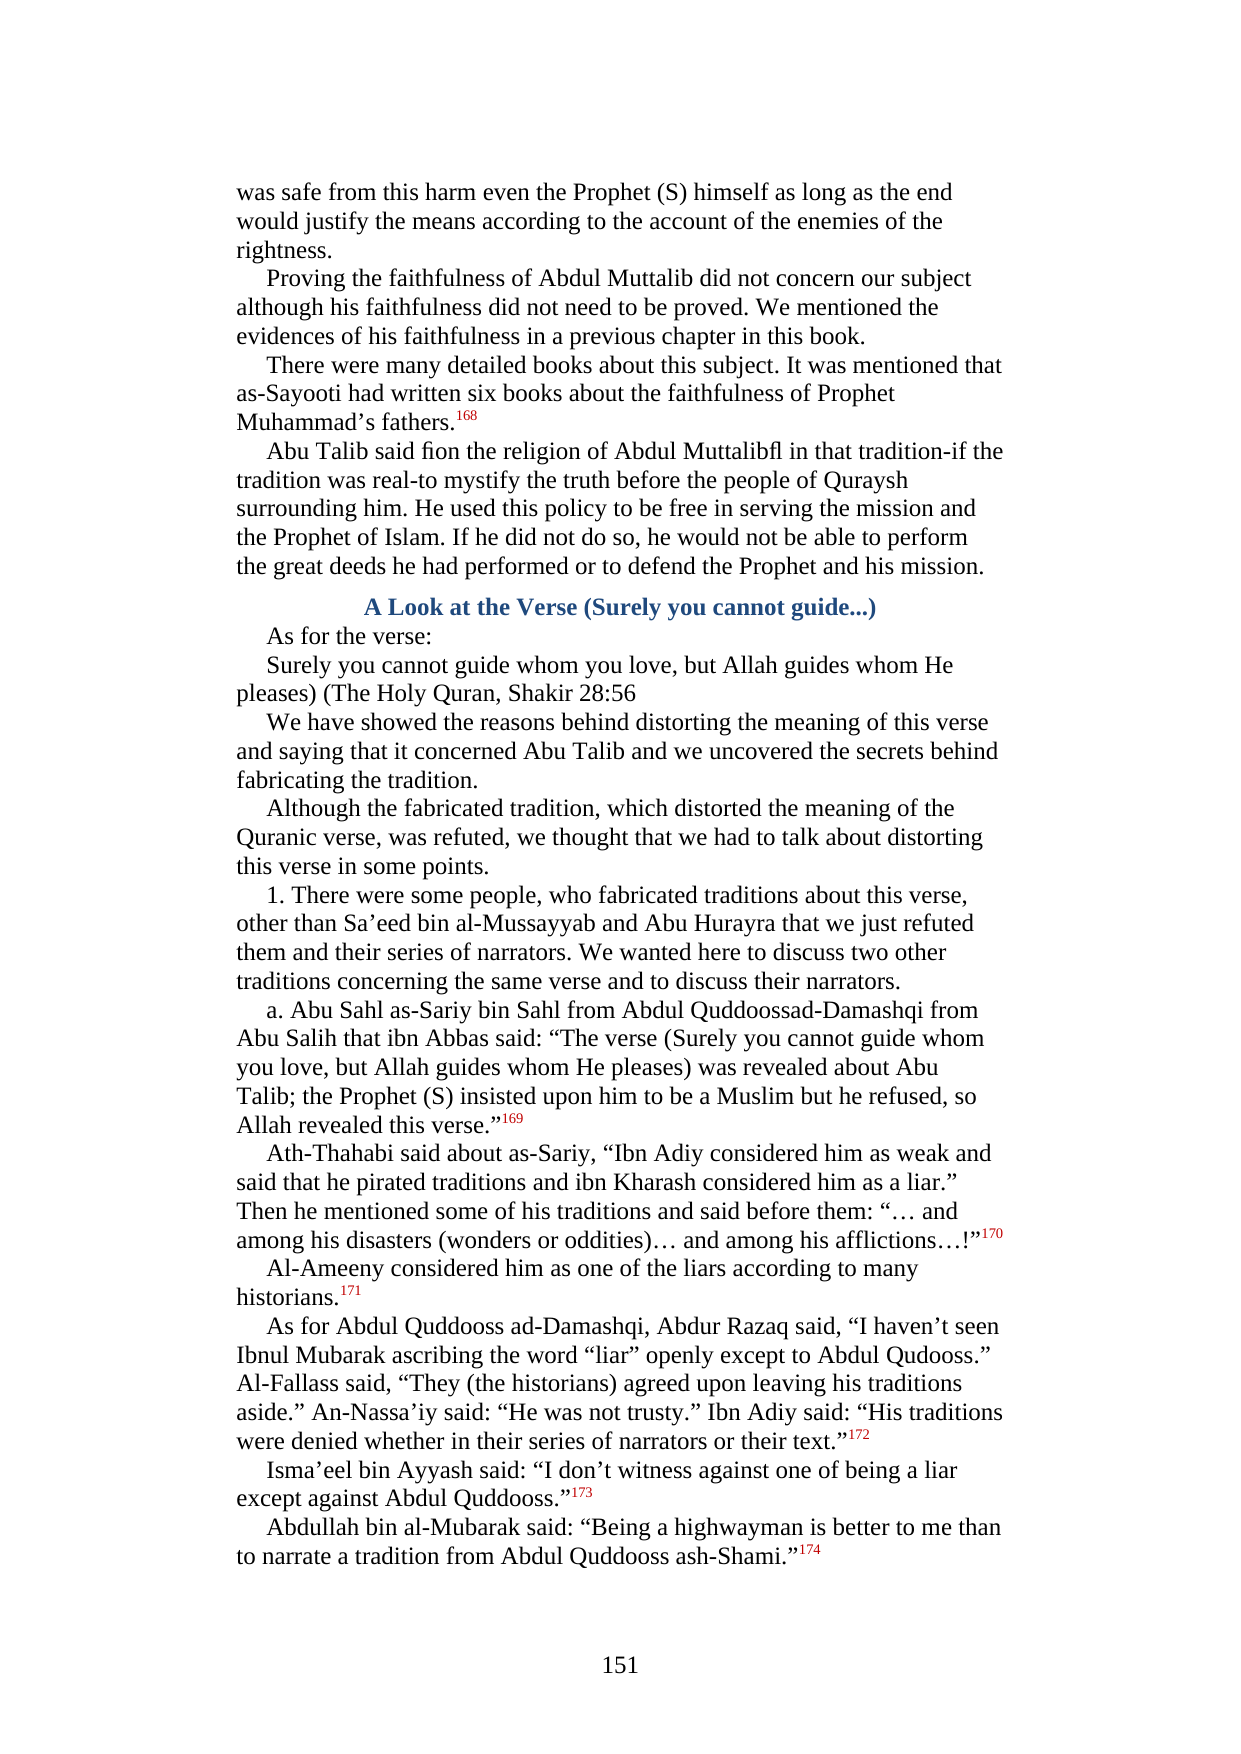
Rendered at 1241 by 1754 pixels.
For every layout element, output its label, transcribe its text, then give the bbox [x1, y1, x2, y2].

text Al-Ameeny considered him as one of the liars according to many historians.171 [236, 1253, 1004, 1311]
text Abdullah bin al-Mubarak said: “Being a highwayman is better to me than to narrate a tradition from Abdul Quddooss ash-Shami.”174 [236, 1512, 1004, 1570]
text Ath-Thahabi said about as-Sariy, “Ibn Adiy considered him as weak and said that he pirated traditions and ibn Kharash considered him as a liar.” Then he mentioned some of his traditions and said before them: “… and among his disasters (wonders or oddities)… and among his afflictions…!”170 [236, 1138, 1004, 1253]
text As for Abdul Quddooss ad-Damashqi, Abdur Razaq said, “I haven’t seen Ibnul Mubarak ascribing the word “liar” openly except to Abdul Qudooss.” Al-Fallass said, “They (the historians) agreed upon leaving his traditions aside.” An-Nassa’iy said: “He was not trusty.” Ibn Adiy said: “His traditions were denied whether in their series of narrators or their text.”172 [236, 1311, 1004, 1455]
text As for the verse: [236, 621, 1004, 650]
text 1. There were some people, who fabricated traditions about this verse, other than Sa’eed bin al-Mussayyab and Abu Hurayra that we just refuted them and their series of narrators. We wanted here to discuss two other traditions concerning the same verse and to discuss their narrators. [236, 880, 1004, 995]
subtitle A Look at the Verse (Surely you cannot guide...) [236, 592, 1004, 621]
text Surely you cannot guide whom you love, but Allah guides whom He pleases) (The Holy Quran, Shakir 28:56 [236, 650, 1004, 707]
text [236, 177, 1004, 263]
text Although the fabricated tradition, which distorted the meaning of the Quranic verse, was refuted, we thought that we had to talk about distorting this verse in some points. [236, 793, 1004, 880]
text Abu Talib said ﬁon the religion of Abdul Muttalibﬂ in that tradition-if the tradition was real-to mystify the truth before the people of Quraysh surrounding him. He used this policy to be free in serving the mission and the Prophet of Islam. If he did not do so, he would not be able to perform the great deeds he had performed or to defend the Prophet and his mission. [236, 436, 1004, 580]
text Isma’eel bin Ayyash said: “I don’t witness against one of being a liar except against Abdul Quddooss.”173 [236, 1455, 1004, 1512]
text We have showed the reasons behind distorting the meaning of this verse and saying that it concerned Abu Talib and we uncovered the secrets behind fabricating the tradition. [236, 707, 1004, 793]
text There were many detailed books about this subject. It was mentioned that as-Sayooti had written six books about the faithfulness of Prophet Muhammad’s fathers.168 [236, 350, 1004, 436]
text Proving the faithfulness of Abdul Muttalib did not concern our subject although his faithfulness did not need to be proved. We mentioned the evidences of his faithfulness in a previous chapter in this book. [236, 263, 1004, 350]
text a. Abu Sahl as-Sariy bin Sahl from Abdul Quddoossad-Damashqi from Abu Salih that ibn Abbas said: “The verse (Surely you cannot guide whom you love, but Allah guides whom He pleases) was revealed about Abu Talib; the Prophet (S) insisted upon him to be a Muslim but he refused, so Allah revealed this verse.”169 [236, 995, 1004, 1138]
